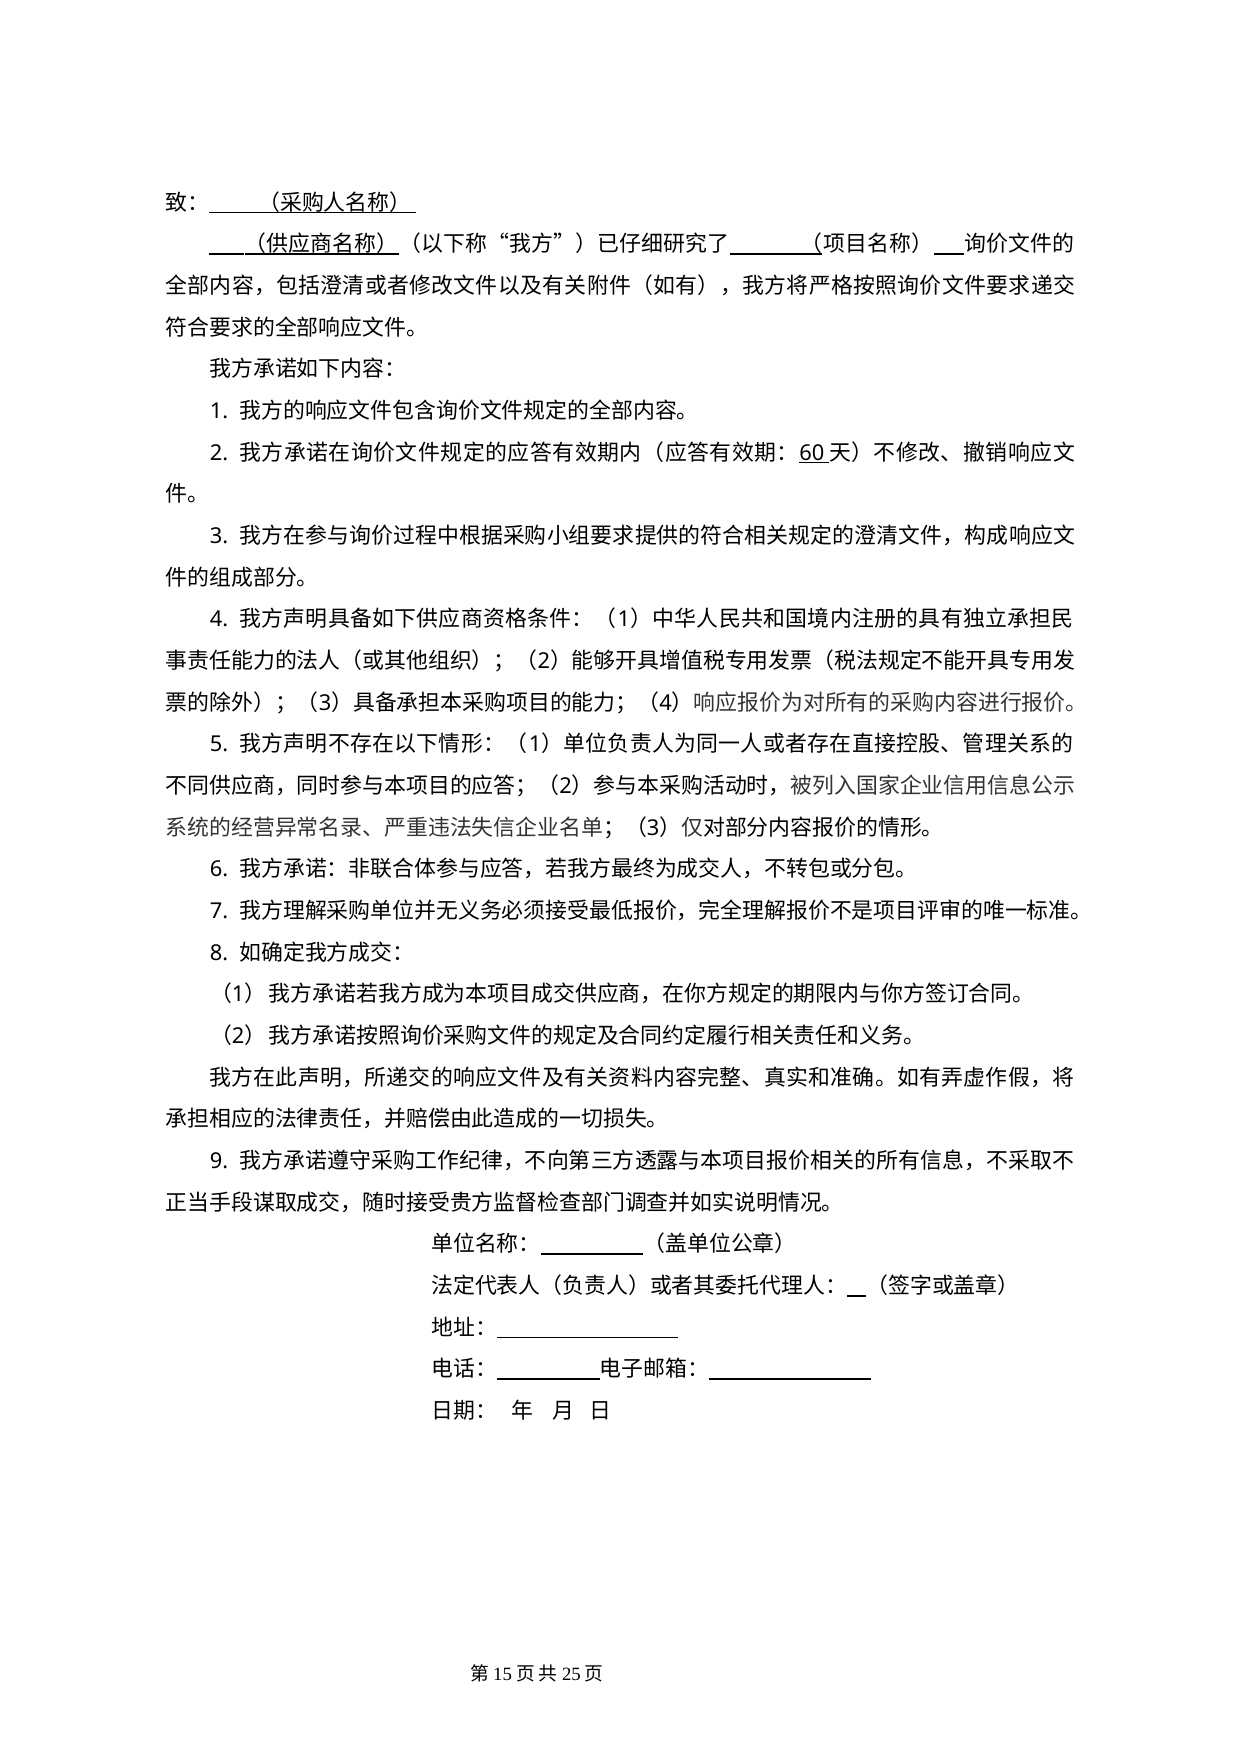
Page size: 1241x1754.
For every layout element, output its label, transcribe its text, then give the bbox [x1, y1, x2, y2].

text （供应商名称）（以下称“我方”）已仔细研究了 （项目名称） 询价文件的全部内容，包括澄清或者修改文件以及有关附件（如有），我方将严格按照询价文件要求递交符合要求的全部响应文件。 [165, 218, 1075, 343]
text 法定代表人（负责人）或者其委托代理人： （签字或盖章） [165, 1260, 1075, 1302]
list 我方声明具备如下供应商资格条件：（1）中华人民共和国境内注册的具有独立承担民事责任能力的法人（或其他组织）；（2）能够开具增值税专用发票（税法规定不能开具专用发票的除外）；（3）具备承担本采购项目的能力；（4）响应报价为对所有的采购内容进行报价。 [165, 593, 1075, 718]
text 日期： 年 月 日 [165, 1385, 1075, 1427]
list 我方理解采购单位并无义务必须接受最低报价，完全理解报价不是项目评审的唯一标准。 [165, 885, 1075, 927]
list 我方承诺在询价文件规定的应答有效期内（应答有效期：60天）不修改、撤销响应文件。 [165, 427, 1075, 510]
list 我方承诺若我方成为本项目成交供应商，在你方规定的期限内与你方签订合同。 [165, 968, 1075, 1010]
list 我方承诺：非联合体参与应答，若我方最终为成交人，不转包或分包。 [165, 843, 1075, 885]
list 我方承诺按照询价采购文件的规定及合同约定履行相关责任和义务。 [165, 1010, 1075, 1052]
list 如确定我方成交： [165, 927, 1075, 968]
list 我方声明不存在以下情形：（1）单位负责人为同一人或者存在直接控股、管理关系的不同供应商，同时参与本项目的应答；（2）参与本采购活动时，被列入国家企业信用信息公示系统的经营异常名录、严重违法失信企业名单；（3）仅对部分内容报价的情形。 [165, 718, 1075, 843]
text 我方承诺如下内容： [165, 343, 1075, 385]
list 我方的响应文件包含询价文件规定的全部内容。 [165, 385, 1075, 427]
text 致： （采购人名称） [165, 177, 1075, 218]
text 电话： 电子邮箱： [165, 1343, 1075, 1385]
list 我方在参与询价过程中根据采购小组要求提供的符合相关规定的澄清文件，构成响应文件的组成部分。 [165, 510, 1075, 593]
text 我方在此声明，所递交的响应文件及有关资料内容完整、真实和准确。如有弄虚作假，将承担相应的法律责任，并赔偿由此造成的一切损失。 [165, 1052, 1075, 1135]
text 单位名称： （盖单位公章） [165, 1218, 1075, 1260]
text 地址： [165, 1302, 1075, 1343]
list 我方承诺遵守采购工作纪律，不向第三方透露与本项目报价相关的所有信息，不采取不正当手段谋取成交，随时接受贵方监督检查部门调查并如实说明情况。 [165, 1135, 1075, 1218]
